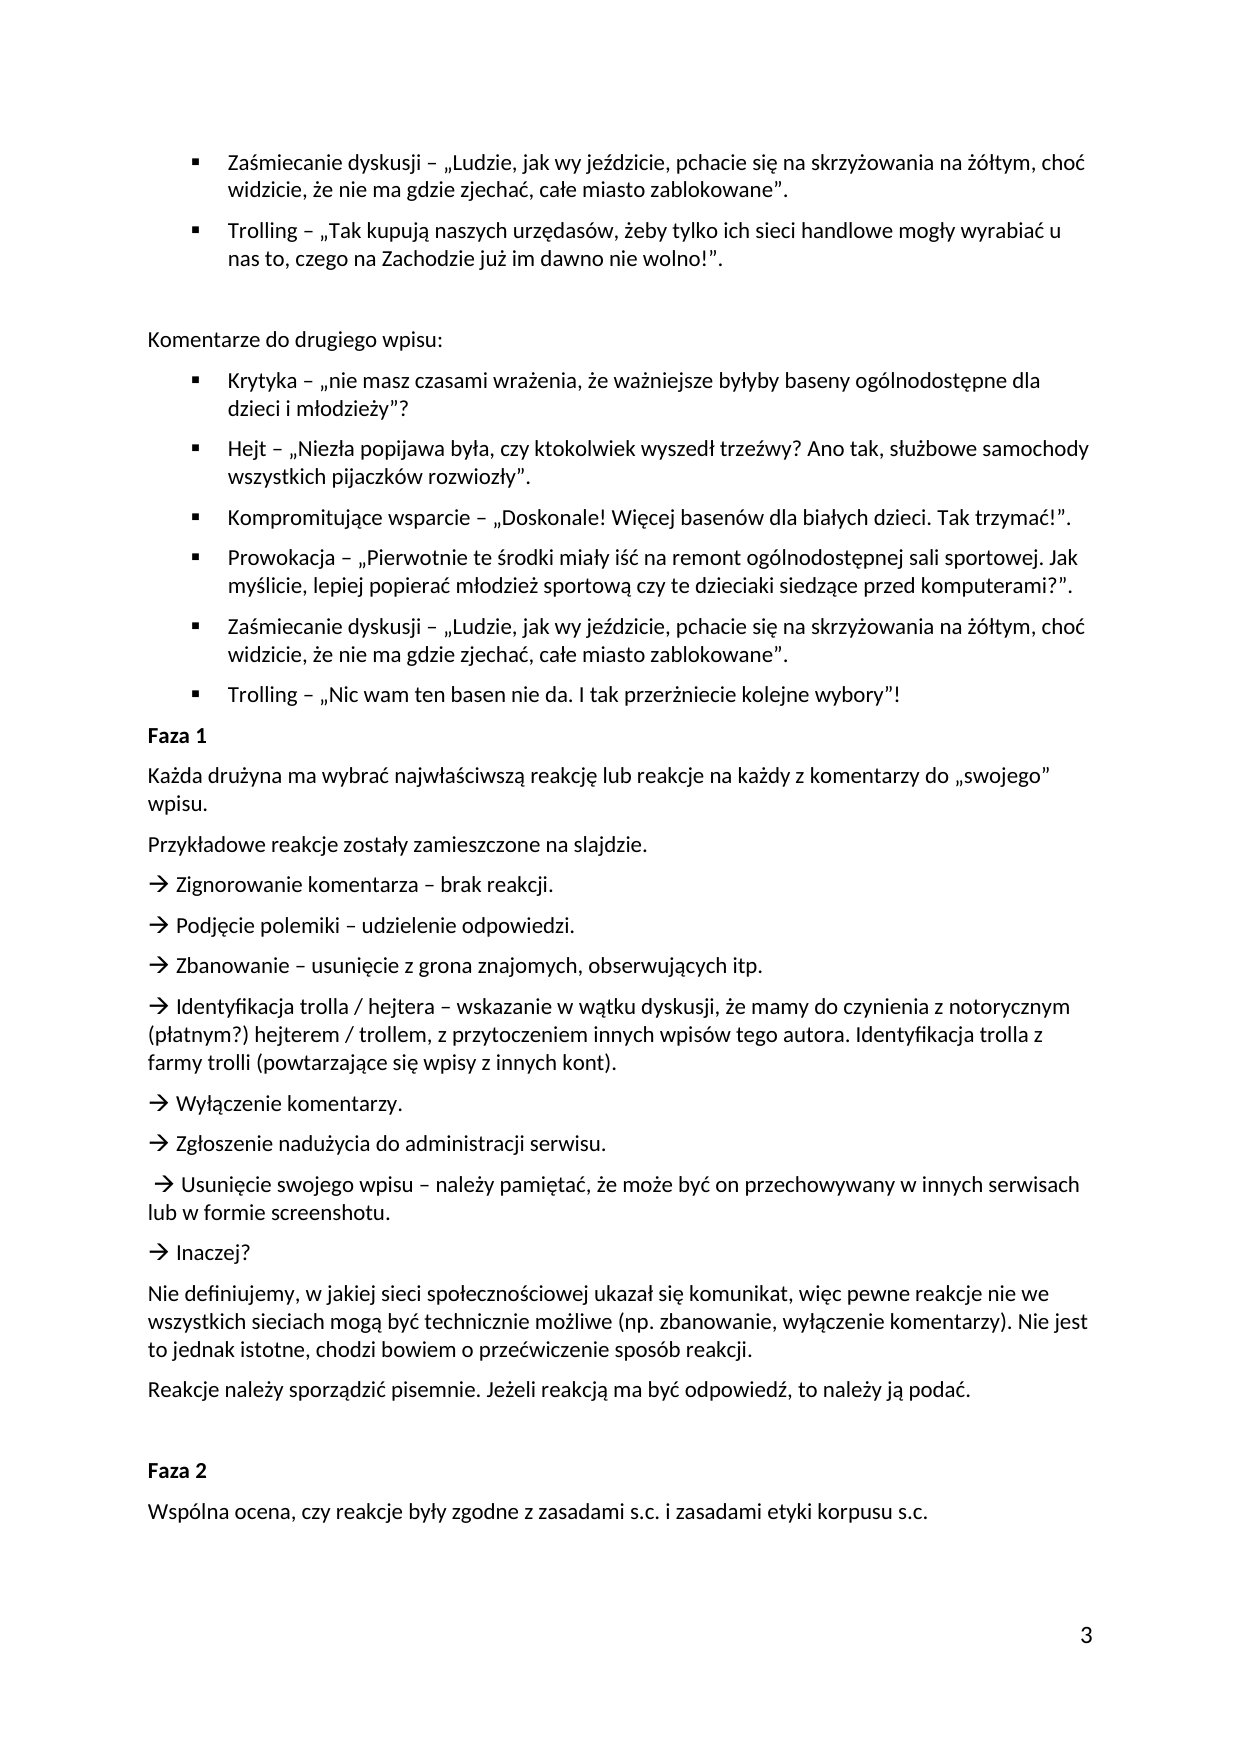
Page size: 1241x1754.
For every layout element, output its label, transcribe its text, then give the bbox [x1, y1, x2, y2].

text Faza 2 [148, 1456, 1093, 1484]
text Wyłączenie komentarzy. [148, 1089, 1093, 1117]
text Zignorowanie komentarza – brak reakcji. [148, 871, 1093, 898]
text Reakcje należy sporządzić pisemnie. Jeżeli reakcją ma być odpowiedź, to należy ją podać. [148, 1375, 1093, 1403]
text Inaczej? [148, 1238, 1093, 1266]
text Zgłoszenie nadużycia do administracji serwisu. [148, 1129, 1093, 1157]
text Każda drużyna ma wybrać najwłaściwszą reakcję lub reakcje na każdy z komentarzy do „swojego” wpisu. [148, 761, 1093, 817]
text Wspólna ocena, czy reakcje były zgodne z zasadami s.c. i zasadami etyki korpusu s.c. [148, 1497, 1093, 1525]
text Usunięcie swojego wpisu – należy pamiętać, że może być on przechowywany w innych serwisach lub w formie screenshotu. [148, 1170, 1093, 1226]
text Zbanowanie – usunięcie z grona znajomych, obserwujących itp. [148, 952, 1093, 979]
list Hejt – „Niezła popijawa była, czy ktokolwiek wyszedł trzeźwy? Ano tak, służbowe samochody wszystkich pijaczków rozwiozły”. [190, 434, 1093, 490]
text Nie definiujemy, w jakiej sieci społecznościowej ukazał się komunikat, więc pewne reakcje nie we wszystkich sieciach mogą być technicznie możliwe (np. zbanowanie, wyłączenie komentarzy). Nie jest to jednak istotne, chodzi bowiem o przećwiczenie sposób reakcji. [148, 1279, 1093, 1363]
text Faza 1 [148, 721, 1093, 749]
list Zaśmiecanie dyskusji – „Ludzie, jak wy jeździcie, pchacie się na skrzyżowania na żółtym, choć widzicie, że nie ma gdzie zjechać, całe miasto zablokowane”. [190, 148, 1093, 204]
list Prowokacja – „Pierwotnie te środki miały iść na remont ogólnodostępnej sali sportowej. Jak myślicie, lepiej popierać młodzież sportową czy te dzieciaki siedzące przed komputerami?”. [190, 543, 1093, 599]
list Krytyka – „nie masz czasami wrażenia, że ważniejsze byłyby baseny ogólnodostępne dla dzieci i młodzieży”? [190, 366, 1093, 422]
text Komentarze do drugiego wpisu: [148, 325, 1093, 353]
list Trolling – „Tak kupują naszych urzędasów, żeby tylko ich sieci handlowe mogły wyrabiać u nas to, czego na Zachodzie już im dawno nie wolno!”. [190, 216, 1093, 272]
text Przykładowe reakcje zostały zamieszczone na slajdzie. [148, 830, 1093, 858]
text Identyfikacja trolla / hejtera – wskazanie w wątku dyskusji, że mamy do czynienia z notorycznym (płatnym?) hejterem / trollem, z przytoczeniem innych wpisów tego autora. Identyfikacja trolla z farmy trolli (powtarzające się wpisy z innych kont). [148, 992, 1093, 1076]
list Kompromitujące wsparcie – „Doskonale! Więcej basenów dla białych dzieci. Tak trzymać!”. [190, 503, 1093, 531]
text Podjęcie polemiki – udzielenie odpowiedzi. [148, 911, 1093, 939]
list Trolling – „Nic wam ten basen nie da. I tak przerżniecie kolejne wybory”! [190, 680, 1093, 708]
list Zaśmiecanie dyskusji – „Ludzie, jak wy jeździcie, pchacie się na skrzyżowania na żółtym, choć widzicie, że nie ma gdzie zjechać, całe miasto zablokowane”. [190, 612, 1093, 668]
